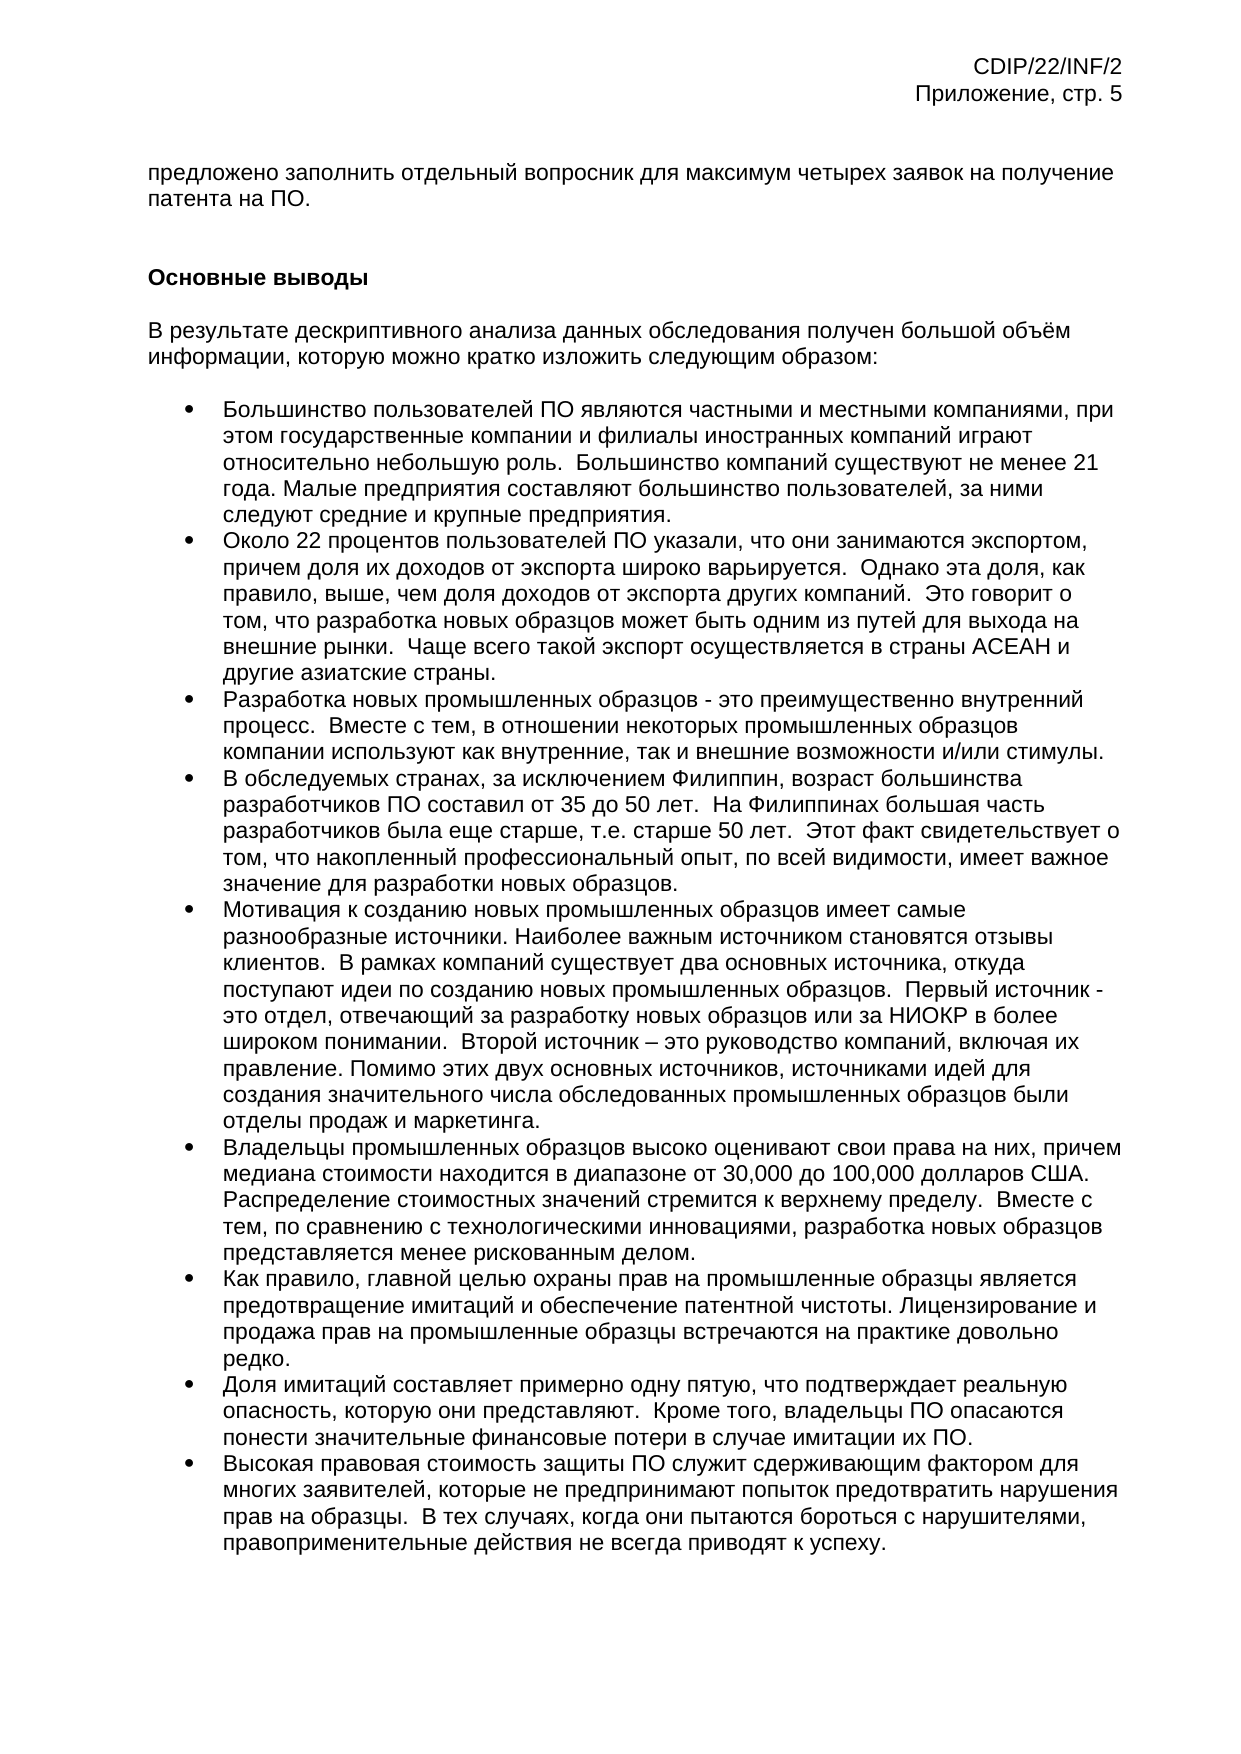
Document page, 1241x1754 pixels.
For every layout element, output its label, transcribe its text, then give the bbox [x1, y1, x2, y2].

text Основные выводы [148, 264, 1122, 290]
list Высокая правовая стоимость защиты ПО служит сдерживающим фактором для многих заявителей, которые не предпринимают попыток предотвратить нарушения прав на образцы. В тех случаях, когда они пытаются бороться с нарушителями, правоприменительные действия не всегда приводят к успеху. [185, 1450, 1122, 1555]
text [148, 158, 1122, 211]
list Доля имитаций составляет примерно одну пятую, что подтверждает реальную опасность, которую они представляют. Кроме того, владельцы ПО опасаются понести значительные финансовые потери в случае имитации их ПО. [185, 1371, 1122, 1450]
list В обследуемых странах, за исключением Филиппин, возраст большинства разработчиков ПО составил от 35 до 50 лет. На Филиппинах большая часть разработчиков была еще старше, т.е. старше 50 лет. Этот факт свидетельствует о том, что накопленный профессиональный опыт, по всей видимости, имеет важное значение для разработки новых образцов. [185, 765, 1122, 896]
list Около 22 процентов пользователей ПО указали, что они занимаются экспортом, причем доля их доходов от экспорта широко варьируется. Однако эта доля, как правило, выше, чем доля доходов от экспорта других компаний. Это говорит о том, что разработка новых образцов может быть одним из путей для выхода на внешние рынки. Чаще всего такой экспорт осуществляется в страны АСЕАН и другие азиатские страны. [185, 527, 1122, 686]
list Владельцы промышленных образцов высоко оценивают свои права на них, причем медиана стоимости находится в диапазоне от 30,000 до 100,000 долларов США. Распределение стоимостных значений стремится к верхнему пределу. Вместе с тем, по сравнению с технологическими инновациями, разработка новых образцов представляется менее рискованным делом. [185, 1134, 1122, 1265]
text В результате дескриптивного анализа данных обследования получен большой объём информации, которую можно кратко изложить следующим образом: [148, 317, 1122, 369]
list Как правило, главной целью охраны прав на промышленные образцы является предотвращение имитаций и обеспечение патентной чистоты. Лицензирование и продажа прав на промышленные образцы встречаются на практике довольно редко. [185, 1265, 1122, 1371]
list Разработка новых промышленных образцов - это преимущественно внутренний процесс. Вместе с тем, в отношении некоторых промышленных образцов компании используют как внутренние, так и внешние возможности и/или стимулы. [185, 686, 1122, 765]
list Большинство пользователей ПО являются частными и местными компаниями, при этом государственные компании и филиалы иностранных компаний играют относительно небольшую роль. Большинство компаний существуют не менее 21 года. Малые предприятия составляют большинство пользователей, за ними следуют средние и крупные предприятия. [185, 396, 1122, 527]
list Мотивация к созданию новых промышленных образцов имеет самые разнообразные источники. Наиболее важным источником становятся отзывы клиентов. В рамках компаний существует два основных источника, откуда поступают идеи по созданию новых промышленных образцов. Первый источник - это отдел, отвечающий за разработку новых образцов или за НИОКР в более широком понимании. Второй источник – это руководство компаний, включая их правление. Помимо этих двух основных источников, источниками идей для создания значительного числа обследованных промышленных образцов были отделы продаж и маркетинга. [185, 896, 1122, 1134]
